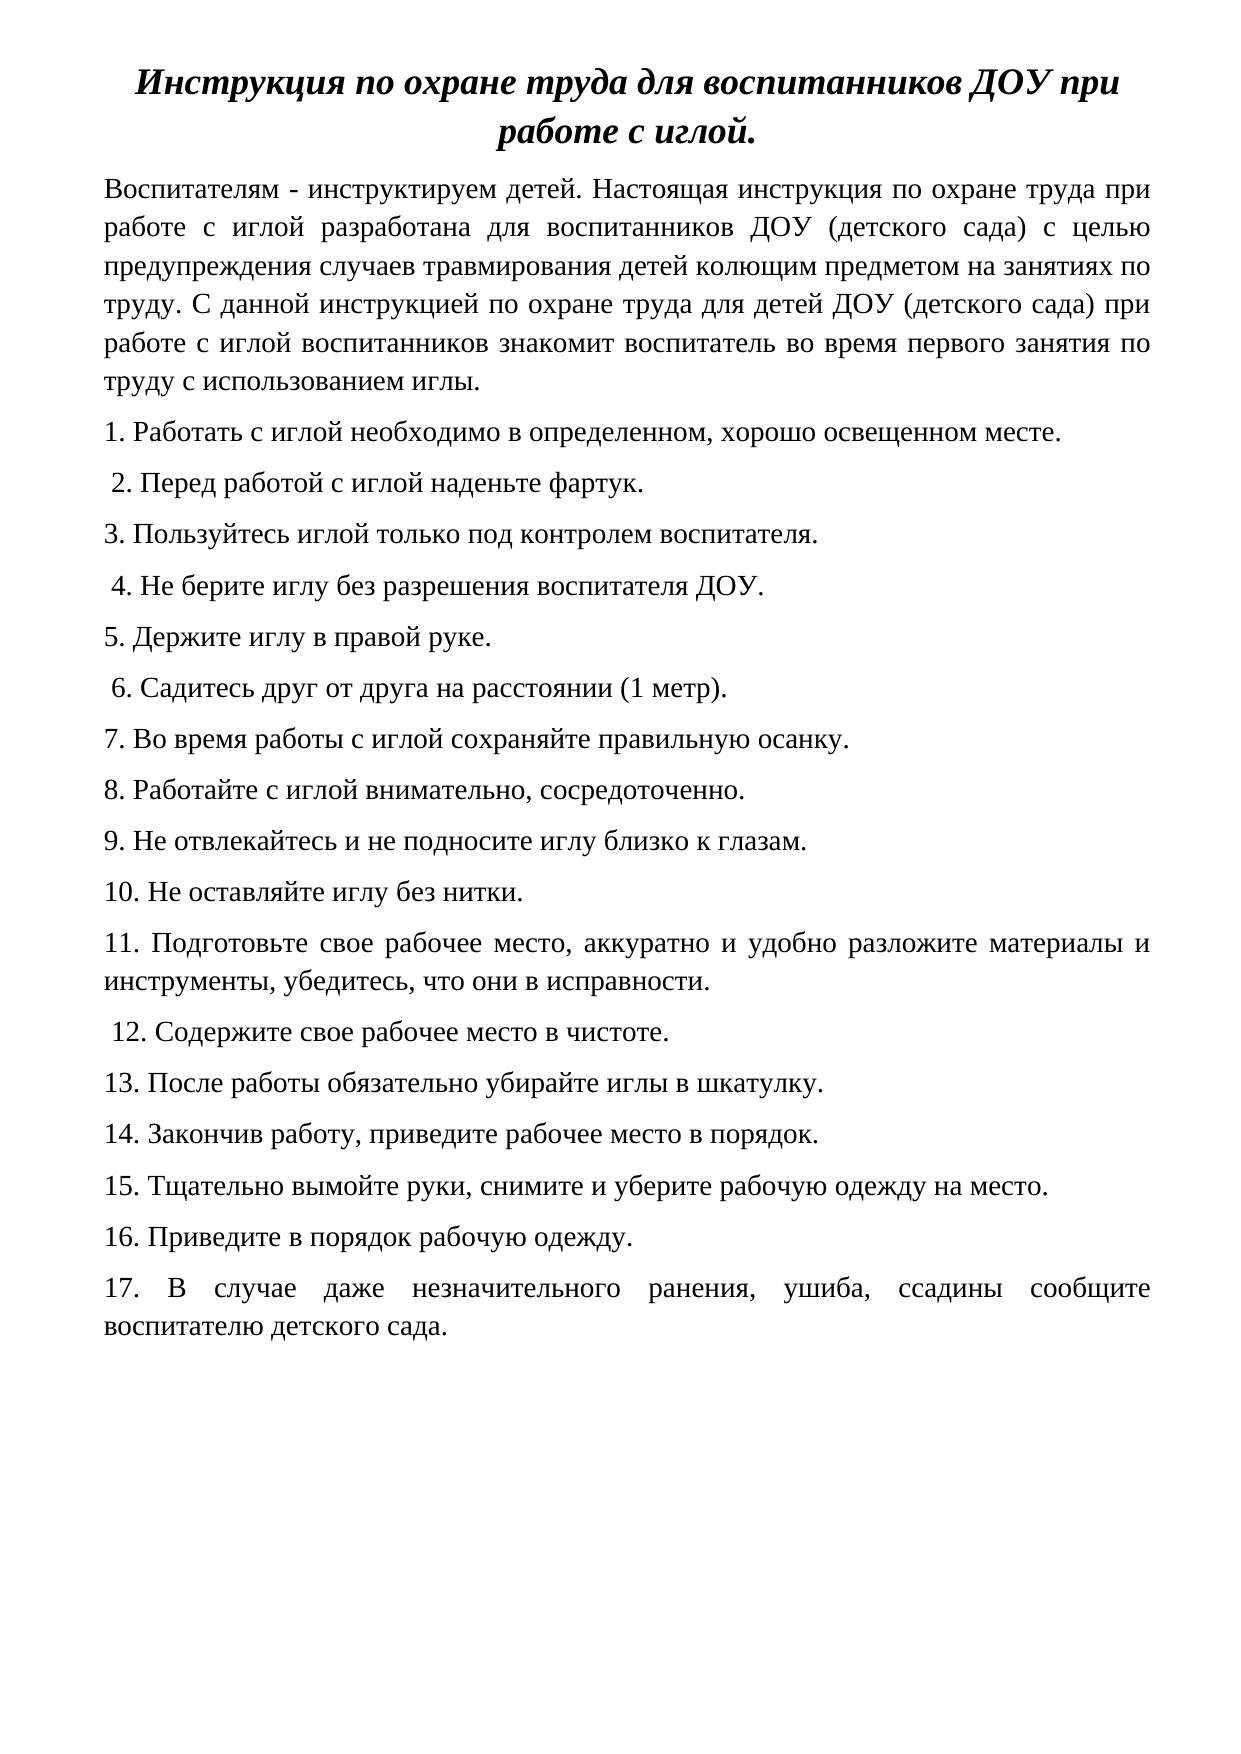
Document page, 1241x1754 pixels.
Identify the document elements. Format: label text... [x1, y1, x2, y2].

text Инструкция по охране труда для воспитанников ДОУ при работе с иглой. [103, 59, 1152, 152]
text 11. Подготовьте свое рабочее место, аккуратно и удобно разложите материалы и инструменты, убедитесь, что они в исправности. [103, 925, 1152, 997]
text 7. Во время работы с иглой сохраняйте правильную осанку. [103, 721, 1152, 754]
text 12. Содержите свое рабочее место в чистоте. [103, 1014, 1152, 1048]
text 1. Работать с иглой необходимо в определенном, хорошо освещенном месте. [103, 414, 1152, 448]
text 2. Перед работой с иглой наденьте фартук. [103, 466, 1152, 499]
text 15. Тщательно вымойте руки, снимите и уберите рабочую одежду на место. [103, 1168, 1152, 1201]
text 3. Пользуйтесь иглой только под контролем воспитателя. [103, 517, 1152, 550]
text Воспитателям - инструктируем детей. Настоящая инструкция по охране труда при работе с иглой разработана для воспитанников ДОУ (детского сада) с целью предупреждения случаев травмирования детей колющим предметом на занятиях по труду. С данной инструкцией по охране труда для детей ДОУ (детского сада) при работе с иглой воспитанников знакомит воспитатель во время первого занятия по труду с использованием иглы. [103, 171, 1152, 397]
text 4. Не берите иглу без разрешения воспитателя ДОУ. [103, 568, 1152, 601]
text 5. Держите иглу в правой руке. [103, 619, 1152, 652]
text 14. Закончив работу, приведите рабочее место в порядок. [103, 1117, 1152, 1150]
text 10. Не оставляйте иглу без нитки. [103, 874, 1152, 907]
text 9. Не отвлекайтесь и не подносите иглу близко к глазам. [103, 823, 1152, 856]
text 16. Приведите в порядок рабочую одежду. [103, 1219, 1152, 1252]
text 13. После работы обязательно убирайте иглы в шкатулку. [103, 1066, 1152, 1099]
text 8. Работайте с иглой внимательно, сосредоточенно. [103, 772, 1152, 805]
text 17. В случае даже незначительного ранения, ушиба, ссадины сообщите воспитателю детского сада. [103, 1270, 1152, 1342]
text 6. Садитесь друг от друга на расстоянии (1 метр). [103, 670, 1152, 703]
